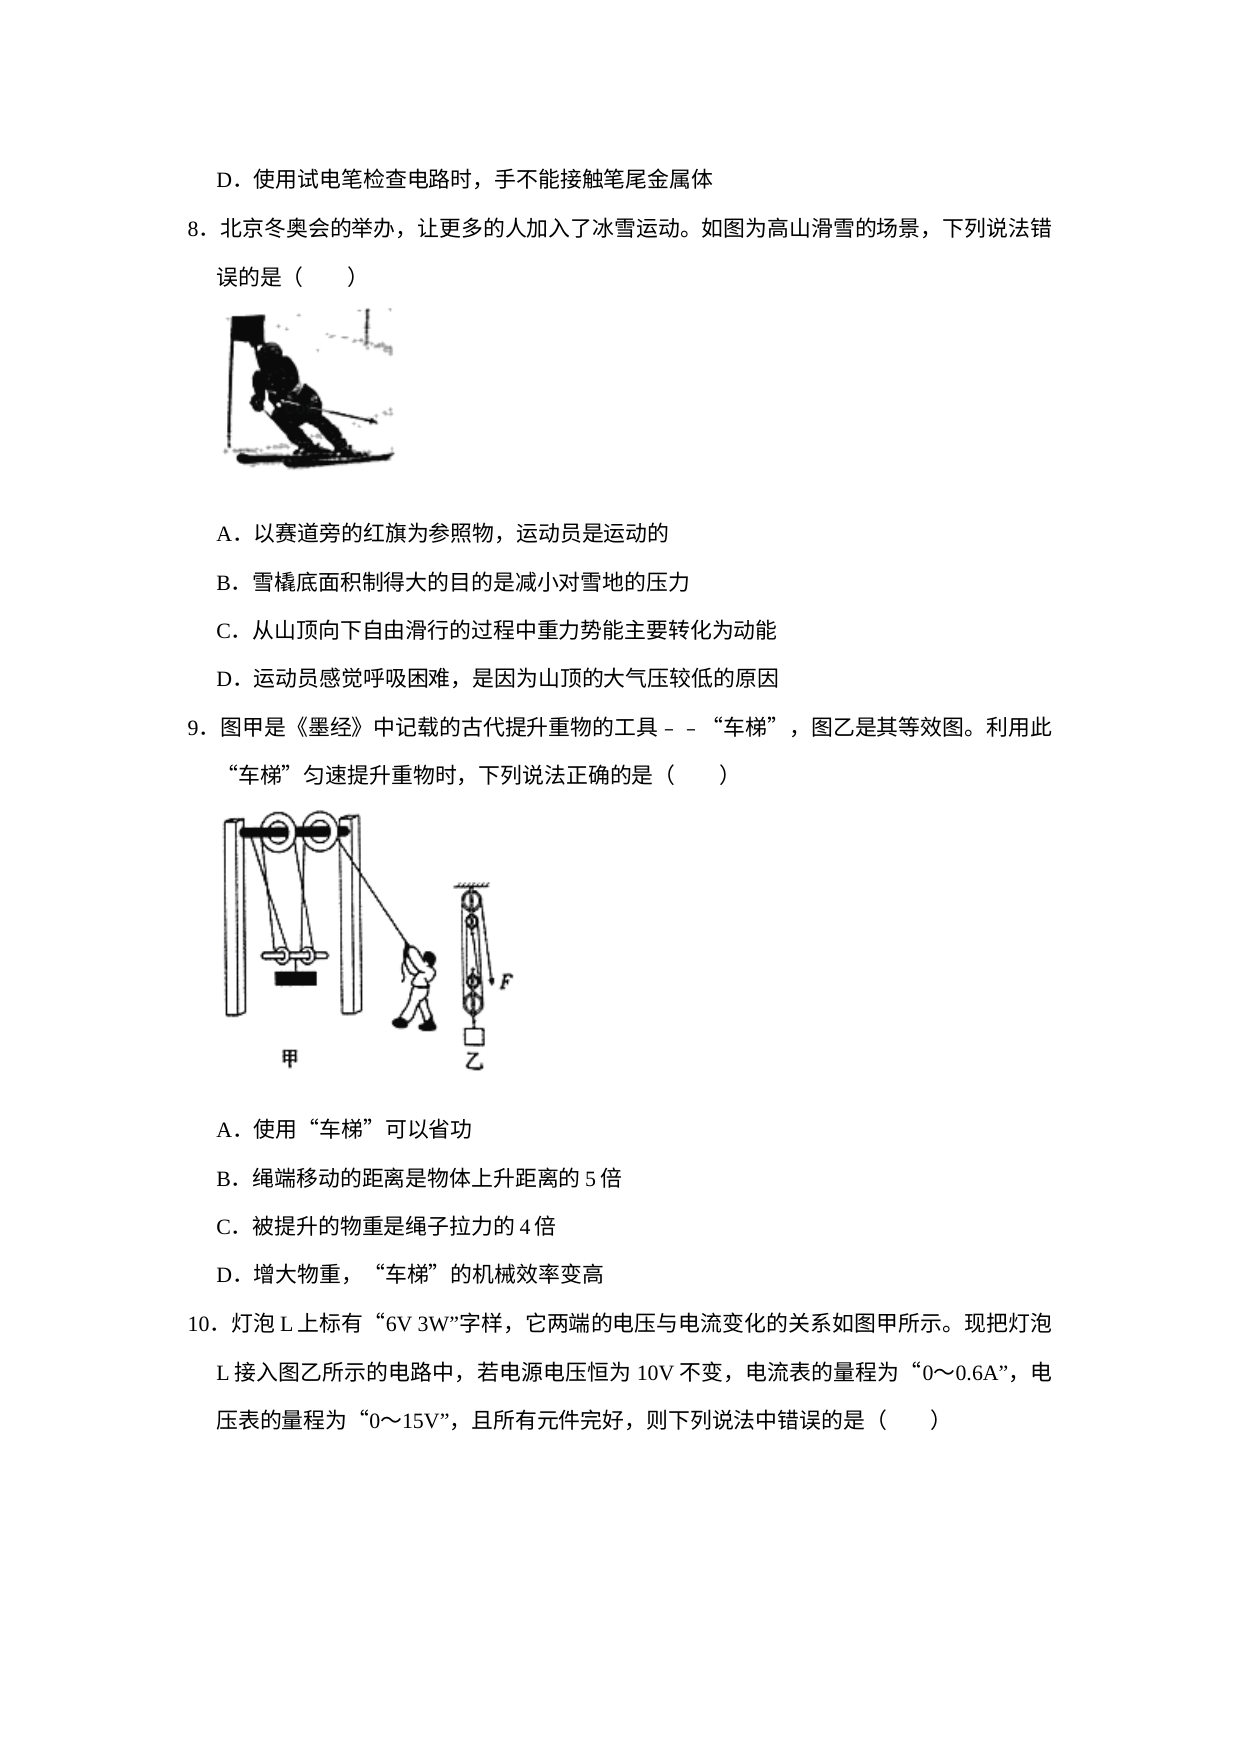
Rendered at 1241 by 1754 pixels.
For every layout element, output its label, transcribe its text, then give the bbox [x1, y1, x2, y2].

picture [216, 806, 518, 1083]
text 8．北京冬奥会的举办，让更多的人加入了冰雪运动。如图为高山滑雪的场景，下列说法错误的是（ ） [187, 210, 1053, 292]
text C．被提升的物重是绳子拉力的4倍 [187, 1209, 1053, 1241]
text 10．灯泡L上标有“6V 3W”字样，它两端的电压与电流变化的关系如图甲所示。现把灯泡L接入图乙所示的电路中，若电源电压恒为10V不变，电流表的量程为“0～0.6A”，电压表的量程为“0～15V”，且所有元件完好，则下列说法中错误的是（ ） [187, 1305, 1053, 1435]
picture [216, 307, 401, 486]
text A．以赛道旁的红旗为参照物，运动员是运动的 [187, 516, 1053, 548]
text D．使用试电笔检查电路时，手不能接触笔尾金属体 [187, 162, 1053, 194]
text B．绳端移动的距离是物体上升距离的5倍 [187, 1160, 1053, 1193]
text 9．图甲是《墨经》中记载的古代提升重物的工具﹣﹣“车梯”，图乙是其等效图。利用此“车梯”匀速提升重物时，下列说法正确的是（ ） [187, 709, 1053, 790]
text D．增大物重，“车梯”的机械效率变高 [187, 1257, 1053, 1289]
text D．运动员感觉呼吸困难，是因为山顶的大气压较低的原因 [187, 661, 1053, 693]
text A．使用“车梯”可以省功 [187, 1112, 1053, 1144]
text C．从山顶向下自由滑行的过程中重力势能主要转化为动能 [187, 612, 1053, 645]
text B．雪橇底面积制得大的目的是减小对雪地的压力 [187, 564, 1053, 597]
